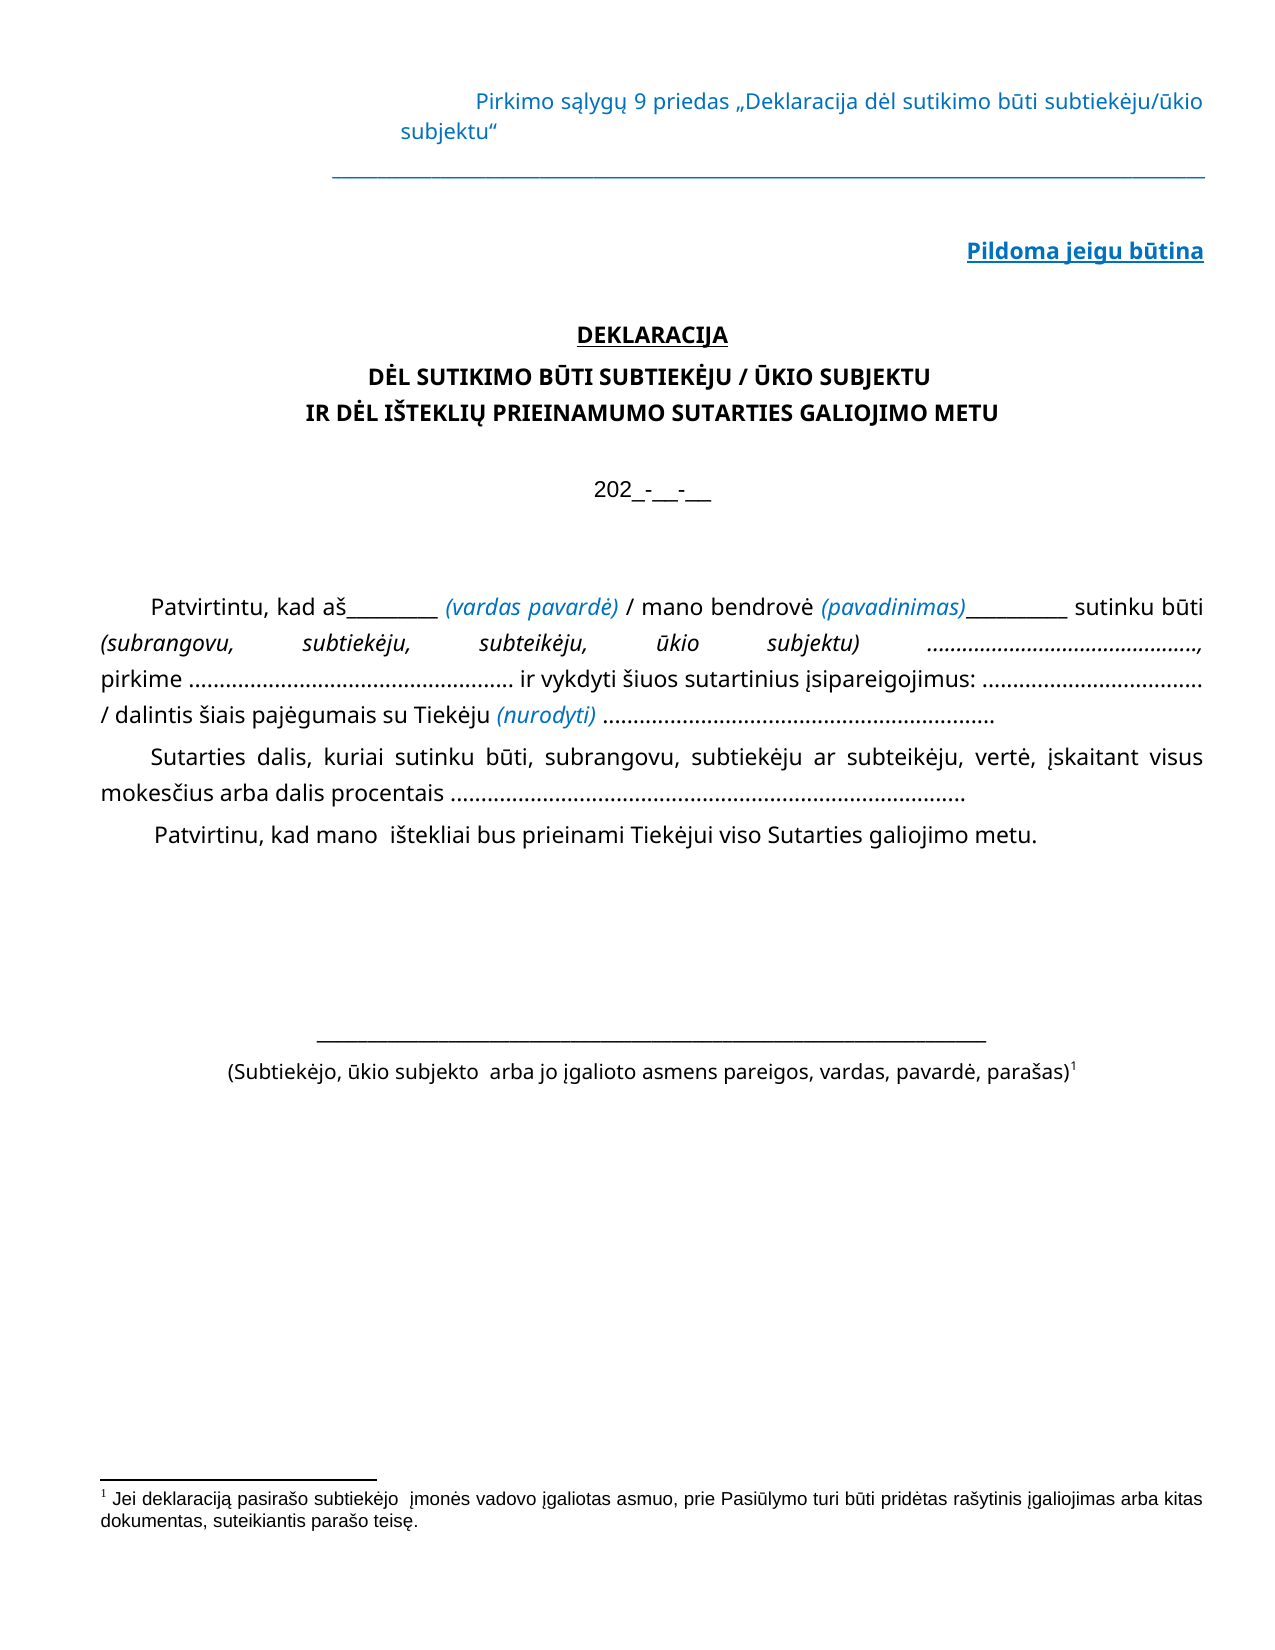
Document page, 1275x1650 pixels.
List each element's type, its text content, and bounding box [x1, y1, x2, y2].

text DEKLARACIJA [100, 319, 1204, 350]
text _________________________________________________________________________________________________ [100, 152, 1204, 182]
text (Subtiekėjo, ūkio subjekto arba jo įgalioto asmens pareigos, vardas, pavardė, parašas) [100, 1057, 1204, 1086]
text Patvirtinu, kad mano ištekliai bus prieinami Tiekėjui viso Sutarties galiojimo metu. [100, 819, 1204, 850]
text Sutarties dalis, kuriai sutinku būti, subrangovu, subtiekėju ar subteikėju, vertė, įskaitant visus mokesčius arba dalis procentais .................................................................................... [100, 741, 1204, 808]
text DĖL SUTIKIMO BŪTI SUBTIEKĖJU / ŪKIO SUBJEKTU IR DĖL IŠTEKLIŲ PRIEINAMUMO SUTARTIES GALIOJIMO METU [100, 361, 1204, 428]
text Patvirtintu, kad aš_________ (vardas pavardė) / mano bendrovė (pavadinimas)__________ sutinku būti (subrangovu, subtiekėju, subteikėju, ūkio subjektu) .............................................., pirkime ..................................................... ir vykdyti šiuos sutartinius įsipareigojimus: .................................... / dalintis šiais pajėgumais su Tiekėju (nurodyti) ................................................................ [100, 591, 1204, 730]
text Pildoma jeigu būtina [100, 235, 1204, 266]
text 202_-__-__ [100, 476, 1204, 502]
text __________________________________________________________________ [100, 1015, 1204, 1046]
text Pirkimo sąlygų 9 priedas „Deklaracija dėl sutikimo būti subtiekėju/ūkio subjektu“ [400, 86, 1204, 146]
